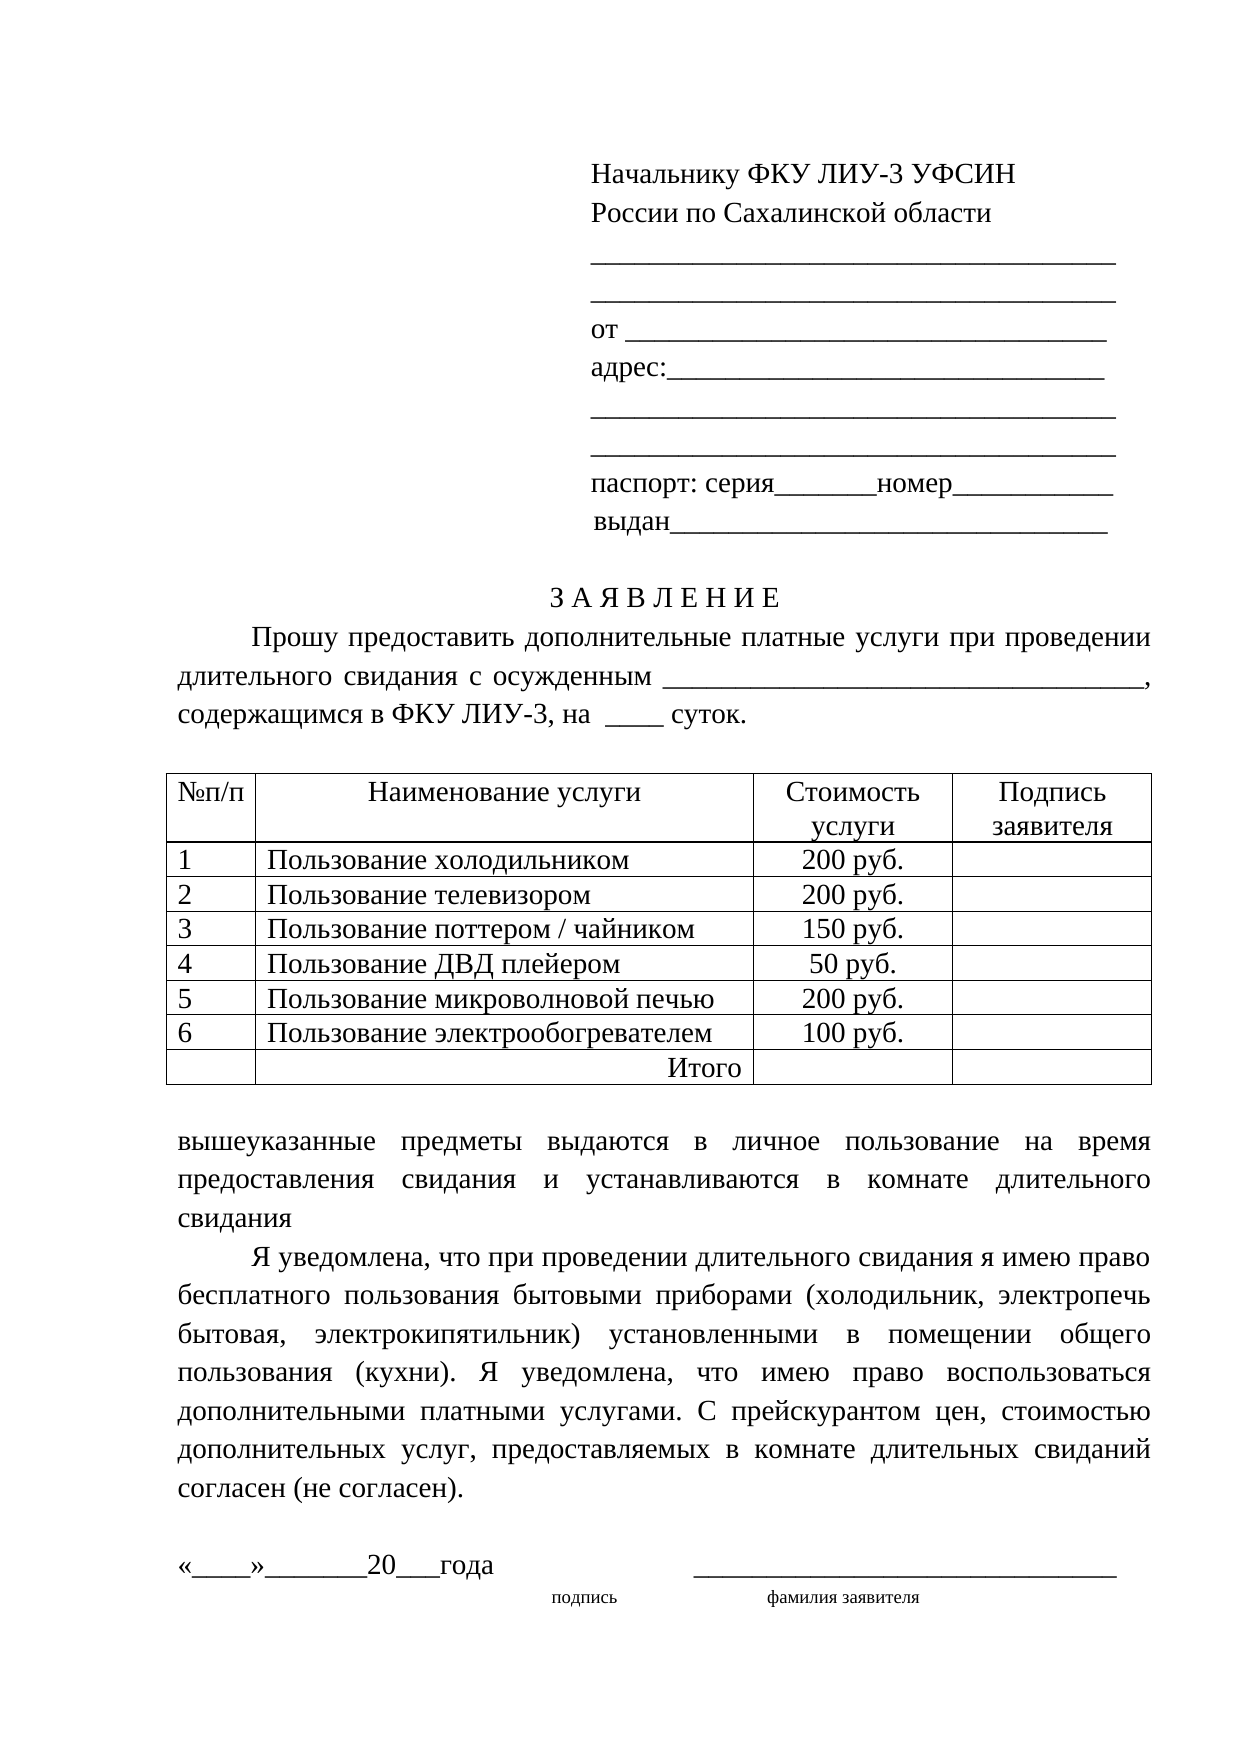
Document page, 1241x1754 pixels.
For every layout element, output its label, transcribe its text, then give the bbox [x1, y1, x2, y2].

table_cell [167, 1050, 255, 1083]
text ____________________________________ [591, 234, 1152, 267]
table_cell [754, 1050, 952, 1083]
table_header Подпись заявителя [953, 774, 1151, 841]
table_cell Пользование ДВД плейером [256, 946, 753, 980]
text ____________________________________ [591, 426, 1152, 460]
table_cell 5 [167, 981, 255, 1014]
table_cell [953, 912, 1151, 945]
table_cell 1 [167, 843, 255, 876]
table_cell [953, 946, 1151, 980]
text выдан______________________________ [177, 503, 1152, 537]
text России по Сахалинской области [591, 195, 1152, 229]
text вышеуказанные предметы выдаются в личное пользование на время предоставления свидания и устанавливаются в комнате длительного свидания [177, 1123, 1152, 1234]
table_cell 200 руб. [754, 877, 952, 911]
table_cell Пользование телевизором [256, 877, 753, 911]
text «____»_______20___года _____________________________ [177, 1547, 1152, 1581]
table_cell 50 руб. [754, 946, 952, 980]
text ____________________________________ [591, 388, 1152, 421]
table_header Стоимость услуги [754, 774, 952, 841]
table_cell 100 руб. [754, 1015, 952, 1049]
table_cell [953, 877, 1151, 911]
table_cell 200 руб. [754, 981, 952, 1014]
text от _________________________________ [591, 311, 1152, 344]
table_cell 4 [167, 946, 255, 980]
table_cell Пользование поттером / чайником [256, 912, 753, 945]
table_cell [953, 1050, 1151, 1083]
text адрес:______________________________ [591, 349, 1152, 383]
text З А Я В Л Е Н И Е [177, 581, 1152, 614]
table_cell 150 руб. [754, 912, 952, 945]
table_cell Пользование микроволновой печью [256, 981, 753, 1014]
table_cell Итого [256, 1050, 753, 1083]
text Прошу предоставить дополнительные платные услуги при проведении длительного свидания с осужденным _________________________________, содержащимся в ФКУ ЛИУ-3, на ____ суток. [177, 619, 1152, 730]
text Я уведомлена, что при проведении длительного свидания я имею право бесплатного пользования бытовыми приборами (холодильник, электропечь бытовая, электрокипятильник) установленными в помещении общего пользования (кухни). Я уведомлена, что имею право воспользоваться дополнительными платными услугами. С прейскурантом цен, стоимостью дополнительных услуг, предоставляемых в комнате длительных свиданий согласен (не согласен). [177, 1239, 1152, 1503]
text паспорт: серия_______номер___________ [591, 465, 1152, 498]
table_cell 6 [167, 1015, 255, 1049]
table_header №п/п [167, 774, 255, 841]
table_header Наименование услуги [256, 774, 753, 841]
table_cell [953, 1015, 1151, 1049]
table_cell 3 [167, 912, 255, 945]
table_cell [953, 843, 1151, 876]
table_cell 200 руб. [754, 843, 952, 876]
text Начальнику ФКУ ЛИУ-3 УФСИН [591, 157, 1152, 190]
text ____________________________________ [591, 272, 1152, 306]
table_cell [953, 981, 1151, 1014]
table_cell Пользование холодильником [256, 843, 753, 876]
table_cell 2 [167, 877, 255, 911]
text подпись фамилия заявителя [177, 1586, 1152, 1607]
table_cell Пользование электрообогревателем [256, 1015, 753, 1049]
